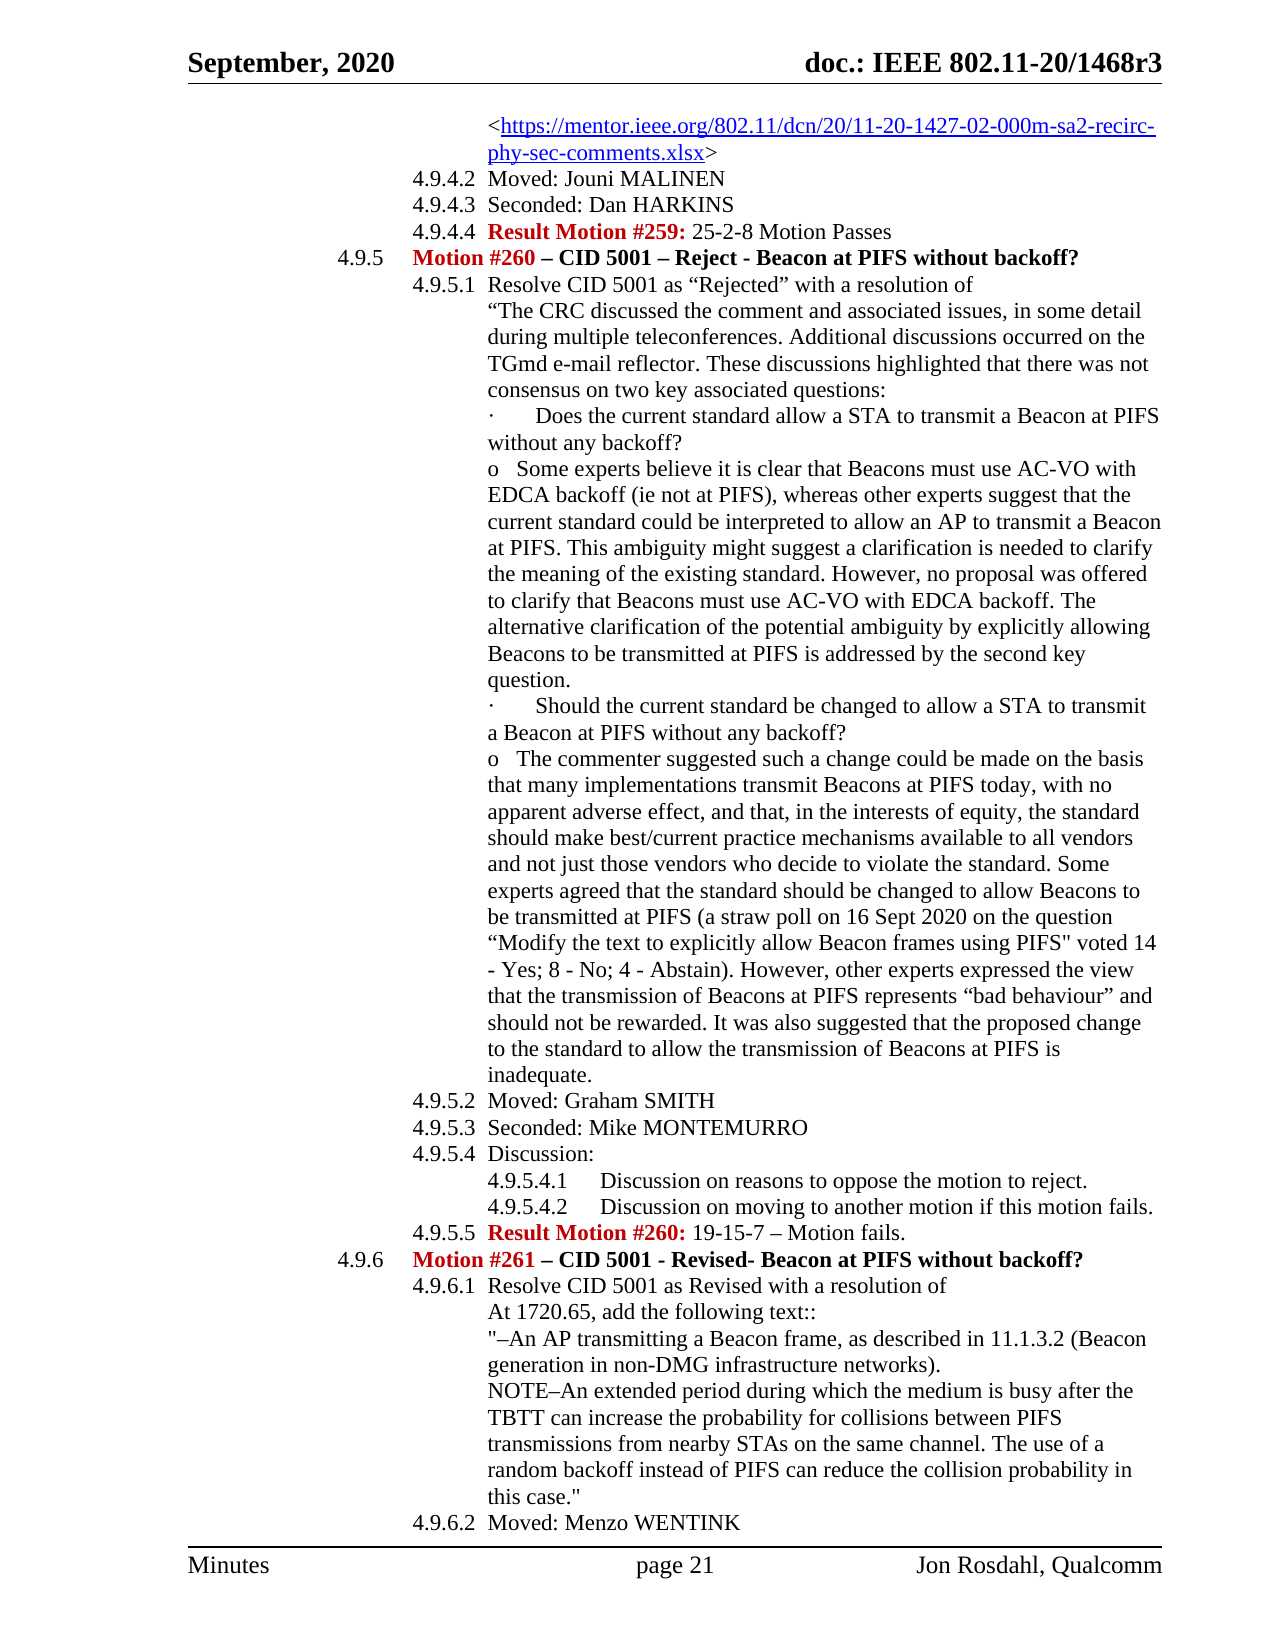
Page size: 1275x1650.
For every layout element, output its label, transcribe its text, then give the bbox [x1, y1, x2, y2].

text “The CRC discussed the comment and associated issues, in some detail during multiple teleconferences. Additional discussions occurred on the TGmd e-mail reflector. These discussions highlighted that there was not consensus on two key associated questions: [487, 297, 1162, 402]
list Moved: Graham SMITH [412, 1088, 1162, 1114]
list Moved: Menzo WENTINK [412, 1509, 1162, 1536]
list Motion #261 – CID 5001 - Revised- Beacon at PIFS without backoff? [337, 1246, 1162, 1272]
text · Does the current standard allow a STA to transmit a Beacon at PIFS without any backoff? [487, 402, 1162, 455]
list Resolve CID 5001 as “Rejected” with a resolution of [412, 271, 1162, 297]
text o The commenter suggested such a change could be made on the basis that many implementations transmit Beacons at PIFS today, with no apparent adverse effect, and that, in the interests of equity, the standard should make best/current practice mechanisms available to all vendors and not just those vendors who decide to violate the standard. Some experts agreed that the standard should be changed to allow Beacons to be transmitted at PIFS (a straw poll on 16 Sept 2020 on the question “Modify the text to explicitly allow Beacon frames using PIFS" voted 14 - Yes; 8 - No; 4 - Abstain). However, other experts expressed the view that the transmission of Beacons at PIFS represents “bad behaviour” and should not be rewarded. It was also suggested that the proposed change to the standard to allow the transmission of Beacons at PIFS is inadequate. [487, 745, 1162, 1088]
text · Should the current standard be changed to allow a STA to transmit a Beacon at PIFS without any backoff? [487, 692, 1162, 745]
list Motion #260 – CID 5001 – Reject - Beacon at PIFS without backoff? [337, 244, 1162, 271]
text At 1720.65, add the following text:: [487, 1298, 1162, 1325]
list Seconded: Mike MONTEMURRO [412, 1114, 1162, 1140]
list Discussion on moving to another motion if this motion fails. [487, 1193, 1162, 1219]
list Result Motion #259: 25-2-8 Motion Passes [412, 218, 1162, 244]
text o Some experts believe it is clear that Beacons must use AC-VO with EDCA backoff (ie not at PIFS), whereas other experts suggest that the current standard could be interpreted to allow an AP to transmit a Beacon at PIFS. This ambiguity might suggest a clarification is needed to clarify the meaning of the existing standard. However, no proposal was offered to clarify that Beacons must use AC-VO with EDCA backoff. The alternative clarification of the potential ambiguity by explicitly allowing Beacons to be transmitted at PIFS is addressed by the second key question. [487, 455, 1162, 692]
text NOTE–An extended period during which the medium is busy after the TBTT can increase the probability for collisions between PIFS transmissions from nearby STAs on the same channel. The use of a random backoff instead of PIFS can reduce the collision probability in this case." [487, 1377, 1162, 1509]
list Seconded: Dan HARKINS [412, 192, 1162, 218]
list Moved: Jouni MALINEN [412, 165, 1162, 192]
list Resolve CID 5001 as Revised with a resolution of [412, 1272, 1162, 1298]
list Discussion on reasons to oppose the motion to reject. [487, 1167, 1162, 1193]
list Discussion: [412, 1140, 1162, 1167]
text "–An AP transmitting a Beacon frame, as described in 11.1.3.2 (Beacon generation in non-DMG infrastructure networks). [487, 1325, 1162, 1377]
list Result Motion #260: 19-15-7 – Motion fails. [412, 1219, 1162, 1246]
